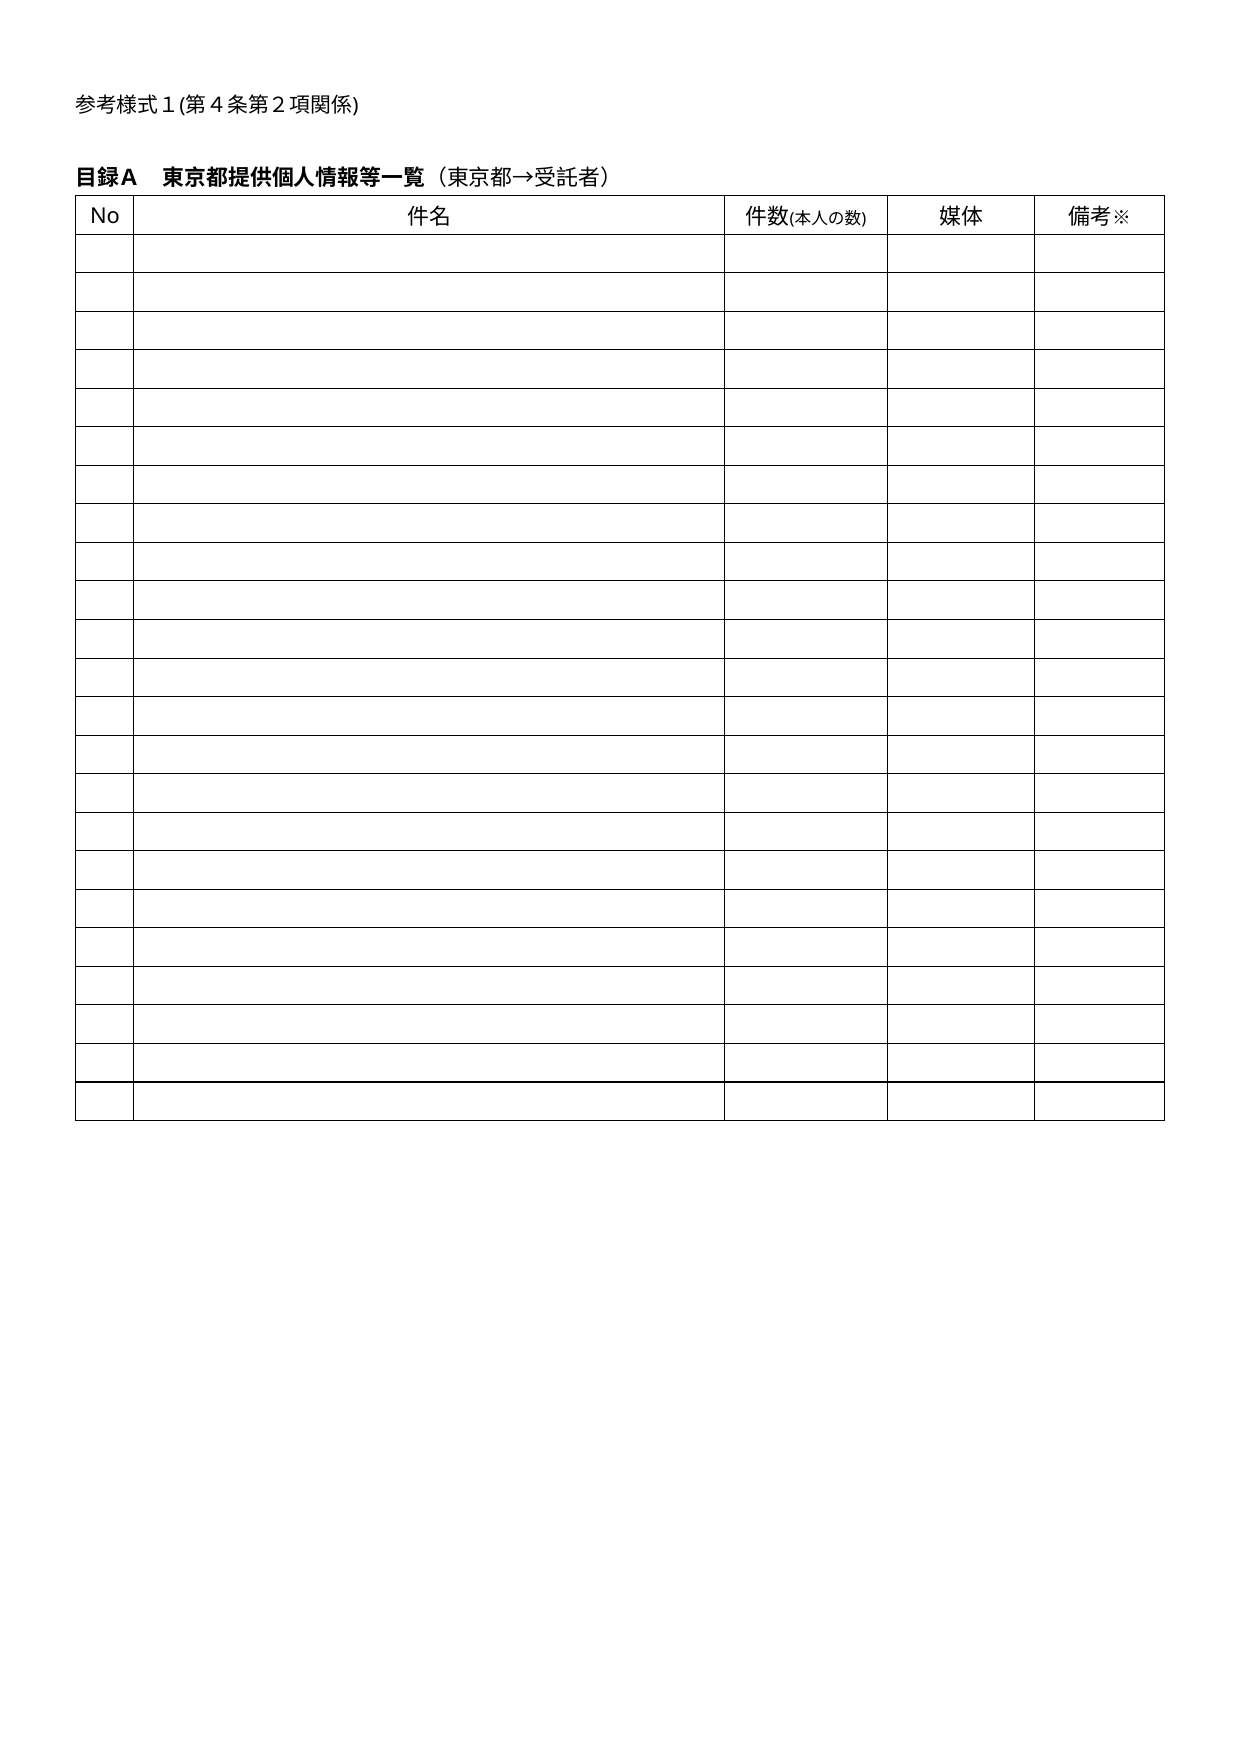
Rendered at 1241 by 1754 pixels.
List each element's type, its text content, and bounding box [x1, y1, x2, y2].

table_cell [725, 736, 887, 773]
table_cell [1035, 504, 1164, 542]
table_cell [76, 620, 133, 657]
table_cell [725, 967, 887, 1004]
table_cell [725, 1044, 887, 1081]
table_header 件名 [134, 196, 724, 233]
table_cell [1035, 851, 1164, 889]
table_cell [725, 620, 887, 657]
table_cell [134, 659, 724, 696]
table_cell [134, 312, 724, 349]
table_cell [725, 697, 887, 734]
table_cell [888, 890, 1034, 927]
table_cell [725, 543, 887, 580]
table_cell [888, 736, 1034, 773]
table_cell [725, 928, 887, 966]
table_cell [725, 1005, 887, 1043]
table_cell [1035, 1005, 1164, 1043]
table_cell [725, 581, 887, 619]
table_cell [76, 543, 133, 580]
table_cell [134, 543, 724, 580]
table_cell [134, 1044, 724, 1081]
table_cell [76, 466, 133, 503]
table_cell [888, 389, 1034, 426]
table_cell [76, 774, 133, 812]
table_cell [76, 659, 133, 696]
table_cell [1035, 1044, 1164, 1081]
table_cell [888, 851, 1034, 889]
table_cell [888, 1044, 1034, 1081]
table_cell [888, 813, 1034, 850]
table_cell [76, 350, 133, 388]
table_cell [1035, 774, 1164, 812]
table_cell [76, 1083, 133, 1120]
table_cell [76, 813, 133, 850]
table_cell [76, 928, 133, 966]
table_cell [134, 504, 724, 542]
table_cell [76, 312, 133, 349]
table_cell [76, 581, 133, 619]
table_cell [1035, 235, 1164, 272]
table_cell [888, 928, 1034, 966]
table_cell [1035, 543, 1164, 580]
table_cell [888, 466, 1034, 503]
table_cell [1035, 620, 1164, 657]
table_cell [76, 504, 133, 542]
table_cell [134, 890, 724, 927]
table_cell [888, 581, 1034, 619]
table_cell [76, 1044, 133, 1081]
table_cell [134, 813, 724, 850]
table_cell [134, 273, 724, 311]
table_cell [888, 697, 1034, 734]
table_cell [888, 967, 1034, 1004]
table_cell [1035, 1083, 1164, 1120]
table_cell [1035, 427, 1164, 465]
table_cell [1035, 928, 1164, 966]
table_cell [725, 273, 887, 311]
table_cell [1035, 466, 1164, 503]
table_cell [725, 235, 887, 272]
table_cell [134, 466, 724, 503]
table_cell [1035, 312, 1164, 349]
table_cell [134, 928, 724, 966]
table_header 件数(本人の数) [725, 196, 887, 233]
table_cell [725, 466, 887, 503]
table_cell [76, 273, 133, 311]
table_cell [134, 1005, 724, 1043]
table_cell [888, 273, 1034, 311]
table_cell [1035, 350, 1164, 388]
table_cell [134, 427, 724, 465]
text 目録Ａ 東京都提供個人情報等一覧（東京都→受託者） [75, 157, 1165, 195]
table_header 媒体 [888, 196, 1034, 233]
table_cell [76, 697, 133, 734]
table_cell [888, 1083, 1034, 1120]
table_cell [1035, 697, 1164, 734]
table_cell [725, 774, 887, 812]
table_cell [1035, 967, 1164, 1004]
table_cell [725, 1083, 887, 1120]
table_cell [1035, 581, 1164, 619]
table_cell [1035, 389, 1164, 426]
table_cell [76, 736, 133, 773]
table_cell [1035, 659, 1164, 696]
table_cell [725, 350, 887, 388]
table_cell [1035, 890, 1164, 927]
table_cell [134, 1083, 724, 1120]
table_cell [888, 427, 1034, 465]
table_cell [888, 235, 1034, 272]
table_cell [725, 890, 887, 927]
table_cell [76, 235, 133, 272]
table_cell [76, 1005, 133, 1043]
table_cell [1035, 736, 1164, 773]
table_cell [76, 890, 133, 927]
table_cell [134, 736, 724, 773]
table_cell [888, 312, 1034, 349]
table_cell [725, 813, 887, 850]
table_cell [888, 543, 1034, 580]
table_cell [134, 851, 724, 889]
table_cell [888, 1005, 1034, 1043]
table_cell [725, 427, 887, 465]
table_cell [76, 389, 133, 426]
table_cell [134, 967, 724, 1004]
table_cell [76, 427, 133, 465]
table_cell [134, 581, 724, 619]
table_header No [76, 196, 133, 233]
table_cell [888, 774, 1034, 812]
table_cell [134, 774, 724, 812]
table_cell [888, 350, 1034, 388]
table_cell [1035, 273, 1164, 311]
table_cell [725, 659, 887, 696]
table_cell [725, 851, 887, 889]
table_cell [134, 235, 724, 272]
table_cell [134, 389, 724, 426]
table_cell [725, 312, 887, 349]
table_cell [134, 620, 724, 657]
table_cell [888, 659, 1034, 696]
table_cell [134, 697, 724, 734]
table_header 備考※ [1035, 196, 1164, 233]
table_cell [76, 967, 133, 1004]
table_cell [725, 389, 887, 426]
table_cell [888, 504, 1034, 542]
table_cell [888, 620, 1034, 657]
table_cell [76, 851, 133, 889]
table_cell [134, 350, 724, 388]
table_cell [725, 504, 887, 542]
table_cell [1035, 813, 1164, 850]
